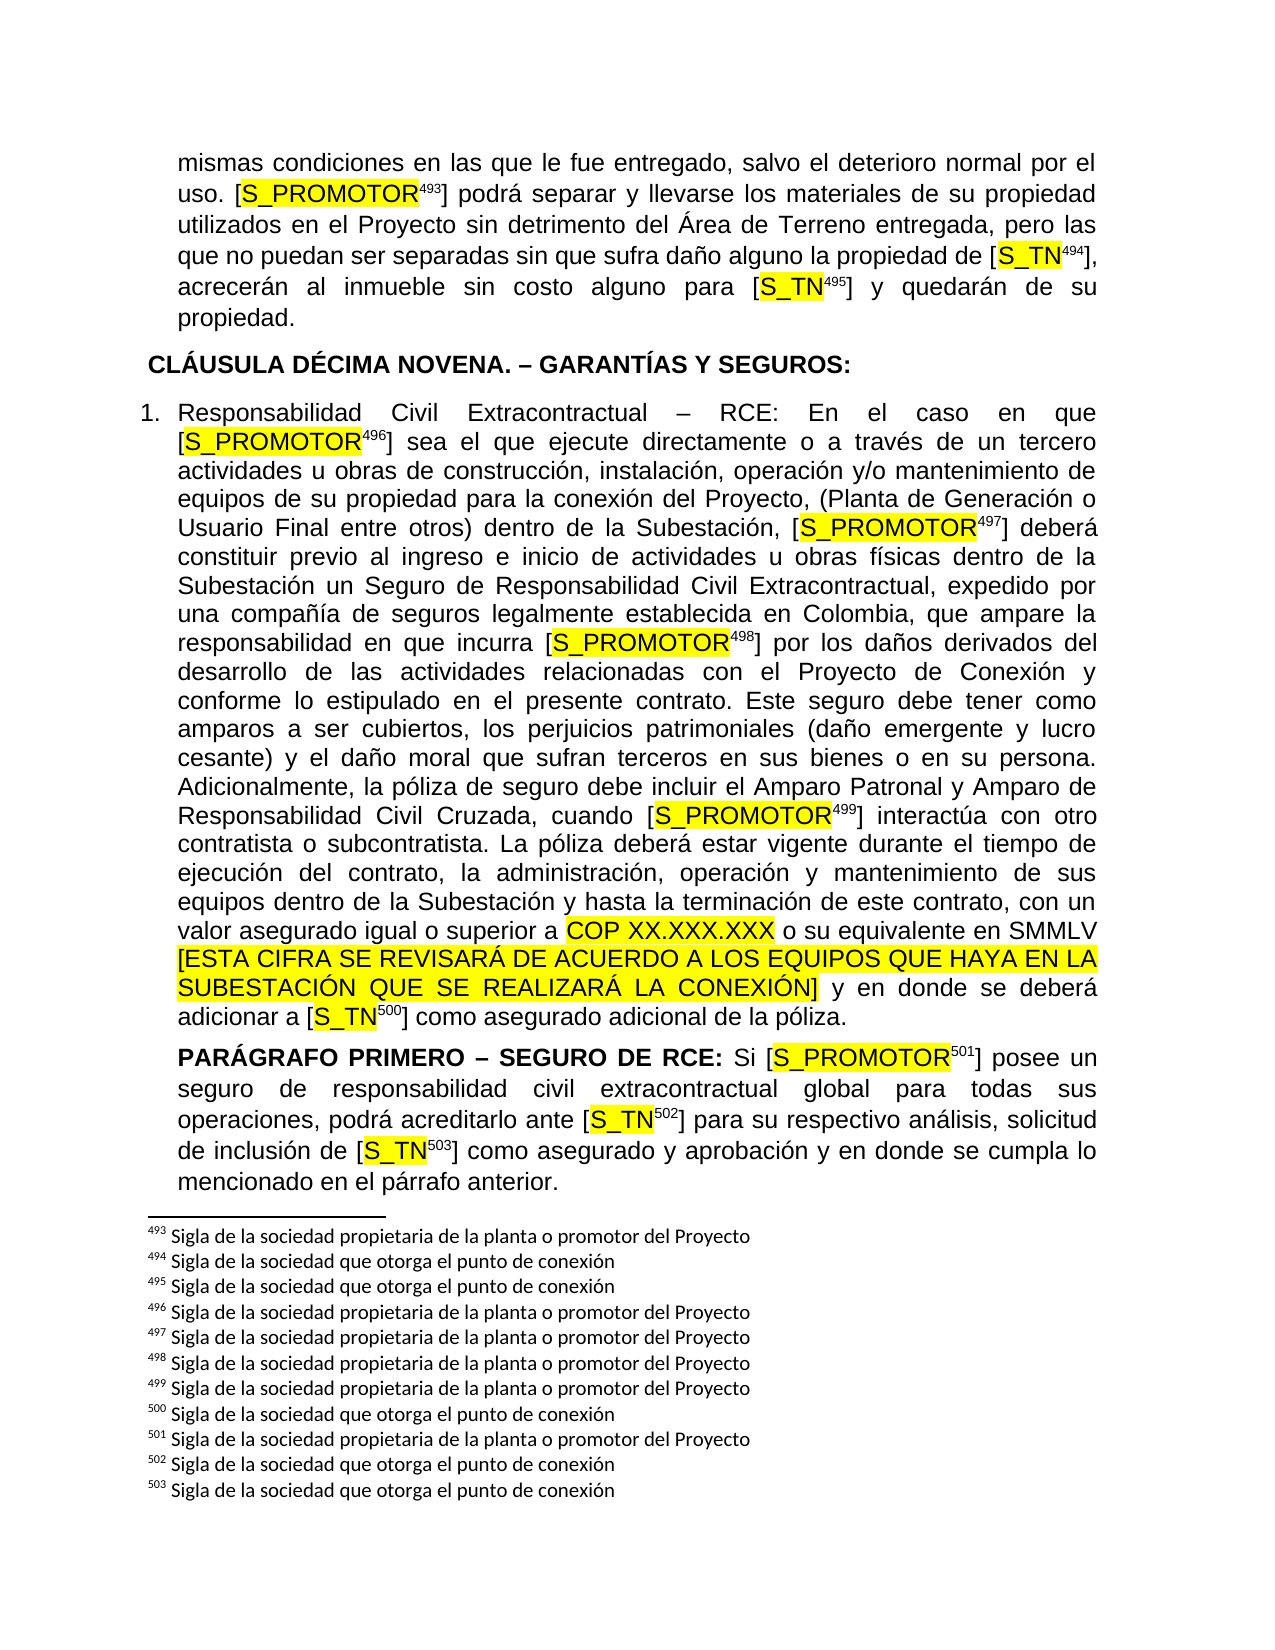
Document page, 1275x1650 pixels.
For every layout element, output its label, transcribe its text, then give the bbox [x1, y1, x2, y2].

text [177, 148, 1098, 332]
list Responsabilidad Civil Extracontractual – RCE: En el caso en que [S_PROMOTOR] sea el que ejecute directamente o a través de un tercero actividades u obras de construcción, instalación, operación y/o mantenimiento de equipos de su propiedad para la conexión del Proyecto, (Planta de Generación o Usuario Final entre otros) dentro de la Subestación, [S_PROMOTOR] deberá constituir previo al ingreso e inicio de actividades u obras físicas dentro de la Subestación un Seguro de Responsabilidad Civil Extracontractual, expedido por una compañía de seguros legalmente establecida en Colombia, que ampare la responsabilidad en que incurra [S_PROMOTOR] por los daños derivados del desarrollo de las actividades relacionadas con el Proyecto de Conexión y conforme lo estipulado en el presente contrato. Este seguro debe tener como amparos a ser cubiertos, los perjuicios patrimoniales (daño emergente y lucro cesante) y el daño moral que sufran terceros en sus bienes o en su persona. Adicionalmente, la póliza de seguro debe incluir el Amparo Patronal y Amparo de Responsabilidad Civil Cruzada, cuando [S_PROMOTOR] interactúa con otro contratista o subcontratista. La póliza deberá estar vigente durante el tiempo de ejecución del contrato, la administración, operación y mantenimiento de sus equipos dentro de la Subestación y hasta la terminación de este contrato, con un valor asegurado igual o superior a COP XX.XXX.XXX o su equivalente en SMMLV [ESTA CIFRA SE REVISARÁ DE ACUERDO A LOS EQUIPOS QUE HAYA EN LA SUBESTACIÓN QUE SE REALIZARÁ LA CONEXIÓN] y en donde se deberá adicionar a [S_TN] como asegurado adicional de la póliza. [140, 398, 1098, 1031]
text CLÁUSULA DÉCIMA NOVENA. – GARANTÍAS Y SEGUROS: [148, 351, 1098, 379]
text PARÁGRAFO PRIMERO – SEGURO DE RCE: Si [S_PROMOTOR] posee un seguro de responsabilidad civil extracontractual global para todas sus operaciones, podrá acreditarlo ante [S_TN] para su respectivo análisis, solicitud de inclusión de [S_TN] como asegurado y aprobación y en donde se cumpla lo mencionado en el párrafo anterior. [177, 1043, 1098, 1196]
